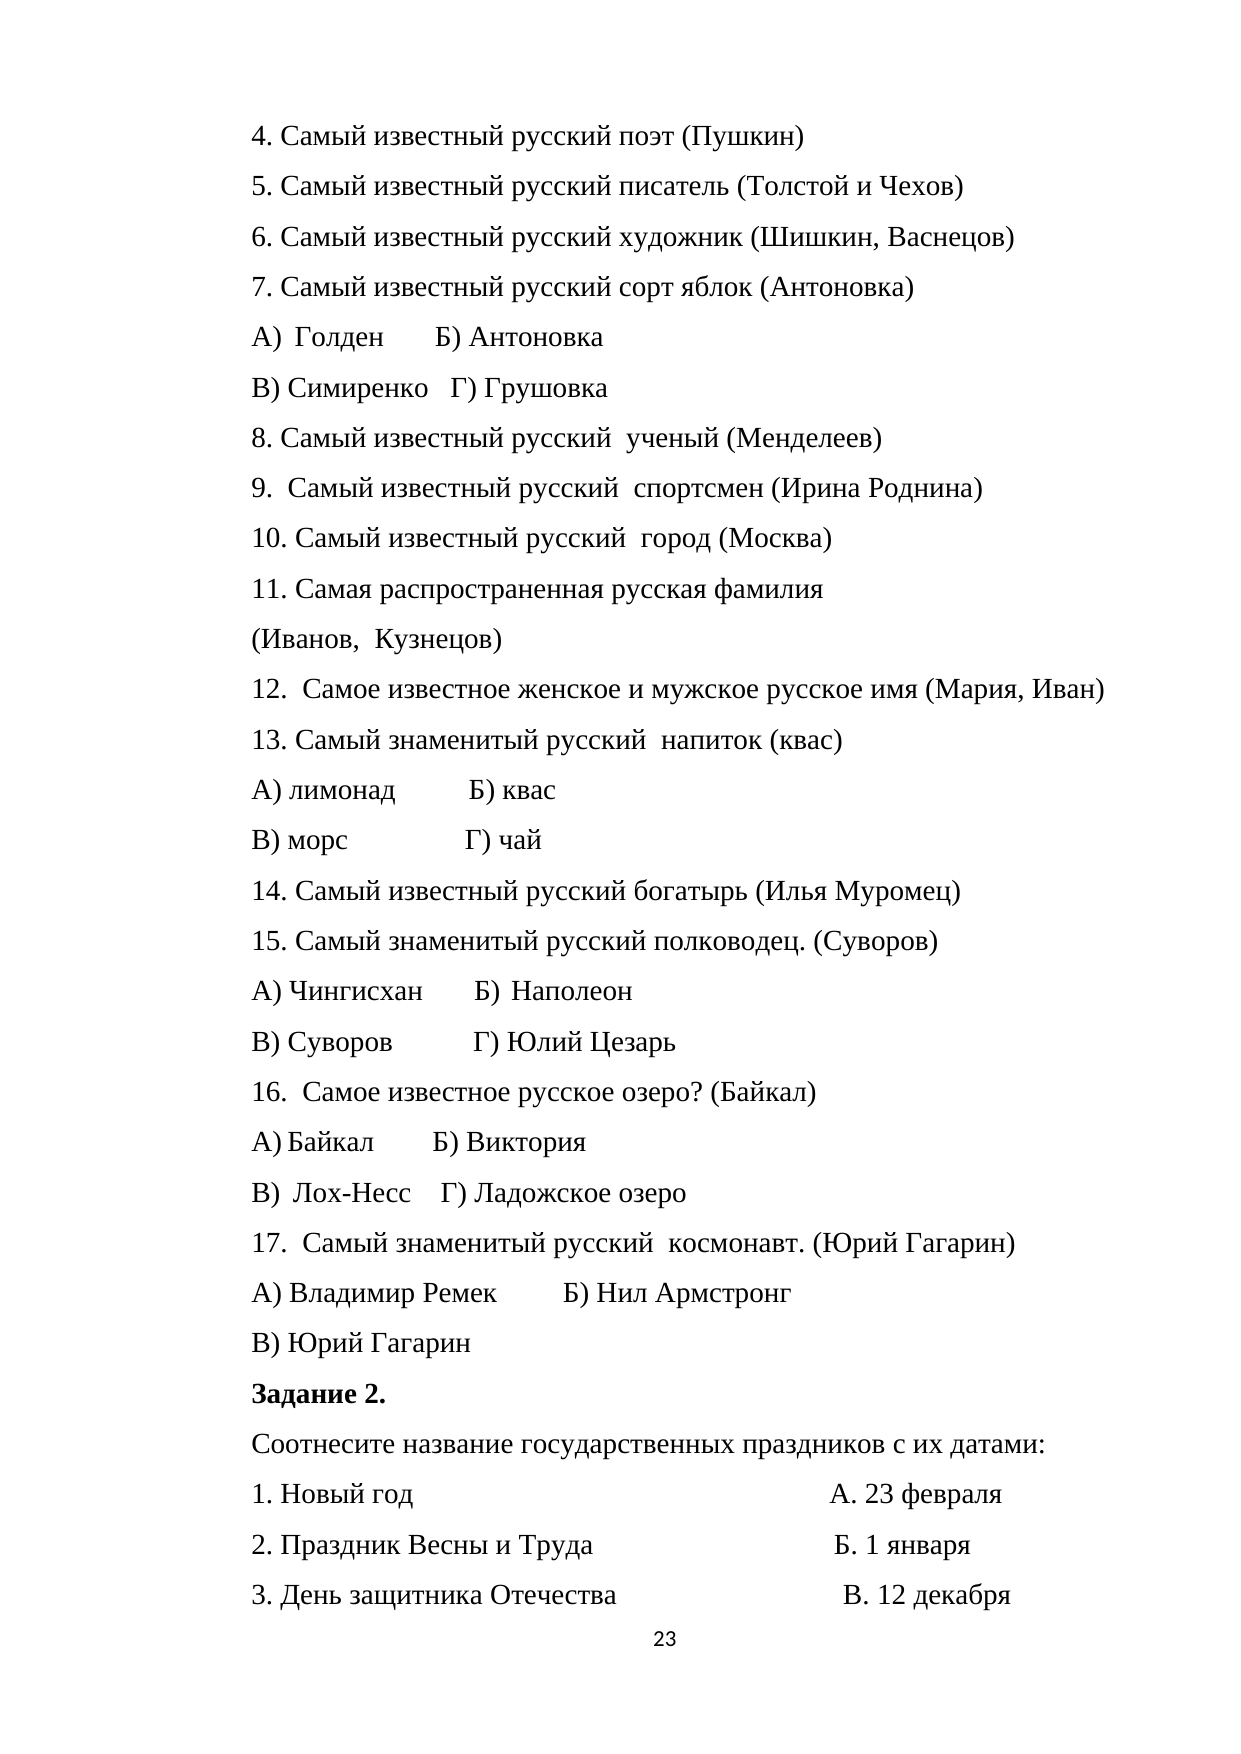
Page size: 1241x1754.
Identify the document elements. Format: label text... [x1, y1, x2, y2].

text В) морс Г) чай [177, 822, 1152, 856]
text 10. Самый известный русский город (Москва) [177, 521, 1152, 554]
text 8. Самый известный русский ученый (Менделеев) [177, 420, 1152, 453]
text 14. Самый известный русский богатырь (Илья Муромец) [177, 873, 1152, 906]
text 12. Самое известное женское и мужское русское имя (Мария, Иван) [177, 672, 1152, 705]
text 16. Самое известное русское озеро? (Байкал) [177, 1074, 1152, 1108]
text 11. Самая распространенная русская фамилия [177, 571, 1152, 604]
text 6. Самый известный русский художник (Шишкин, Васнецов) [177, 219, 1152, 252]
text В) Симиренко Г) Грушовка [177, 370, 1152, 403]
text 13. Самый знаменитый русский напиток (квас) [177, 722, 1152, 755]
text В) Юрий Гагарин [177, 1326, 1152, 1359]
text 7. Самый известный русский сорт яблок (Антоновка) [177, 269, 1152, 303]
text 15. Самый знаменитый русский полководец. (Суворов) [177, 923, 1152, 957]
text 9. Самый известный русский спортсмен (Ирина Роднина) [177, 470, 1152, 504]
text 4. Самый известный русский поэт (Пушкин) [177, 118, 1152, 152]
text А) Владимир Ремек Б) Нил Армстронг [177, 1275, 1152, 1309]
text В) Суворов Г) Юлий Цезарь [177, 1024, 1152, 1057]
text 5. Самый известный русский писатель (Толстой и Чехов) [177, 168, 1152, 202]
text А) Чингисхан Б) Наполеон [177, 973, 1152, 1007]
text Соотнесите название государственных праздников с их датами: [177, 1426, 1152, 1460]
text А) Голден Б) Антоновка [177, 319, 1152, 353]
text 17. Самый знаменитый русский космонавт. (Юрий Гагарин) [177, 1225, 1152, 1258]
text (Иванов, Кузнецов) [177, 621, 1152, 655]
text А) лимонад Б) квас [177, 772, 1152, 806]
text 3. День защитника Отечества В. 12 декабря [177, 1577, 1152, 1611]
text Задание 2. [177, 1376, 1152, 1409]
text 1. Новый год А. 23 февраля [177, 1477, 1152, 1510]
text 2. Праздник Весны и Труда Б. 1 января [177, 1527, 1152, 1560]
text А) Байкал Б) Виктория [177, 1124, 1152, 1158]
text В) Лох-Несс Г) Ладожское озеро [177, 1175, 1152, 1208]
